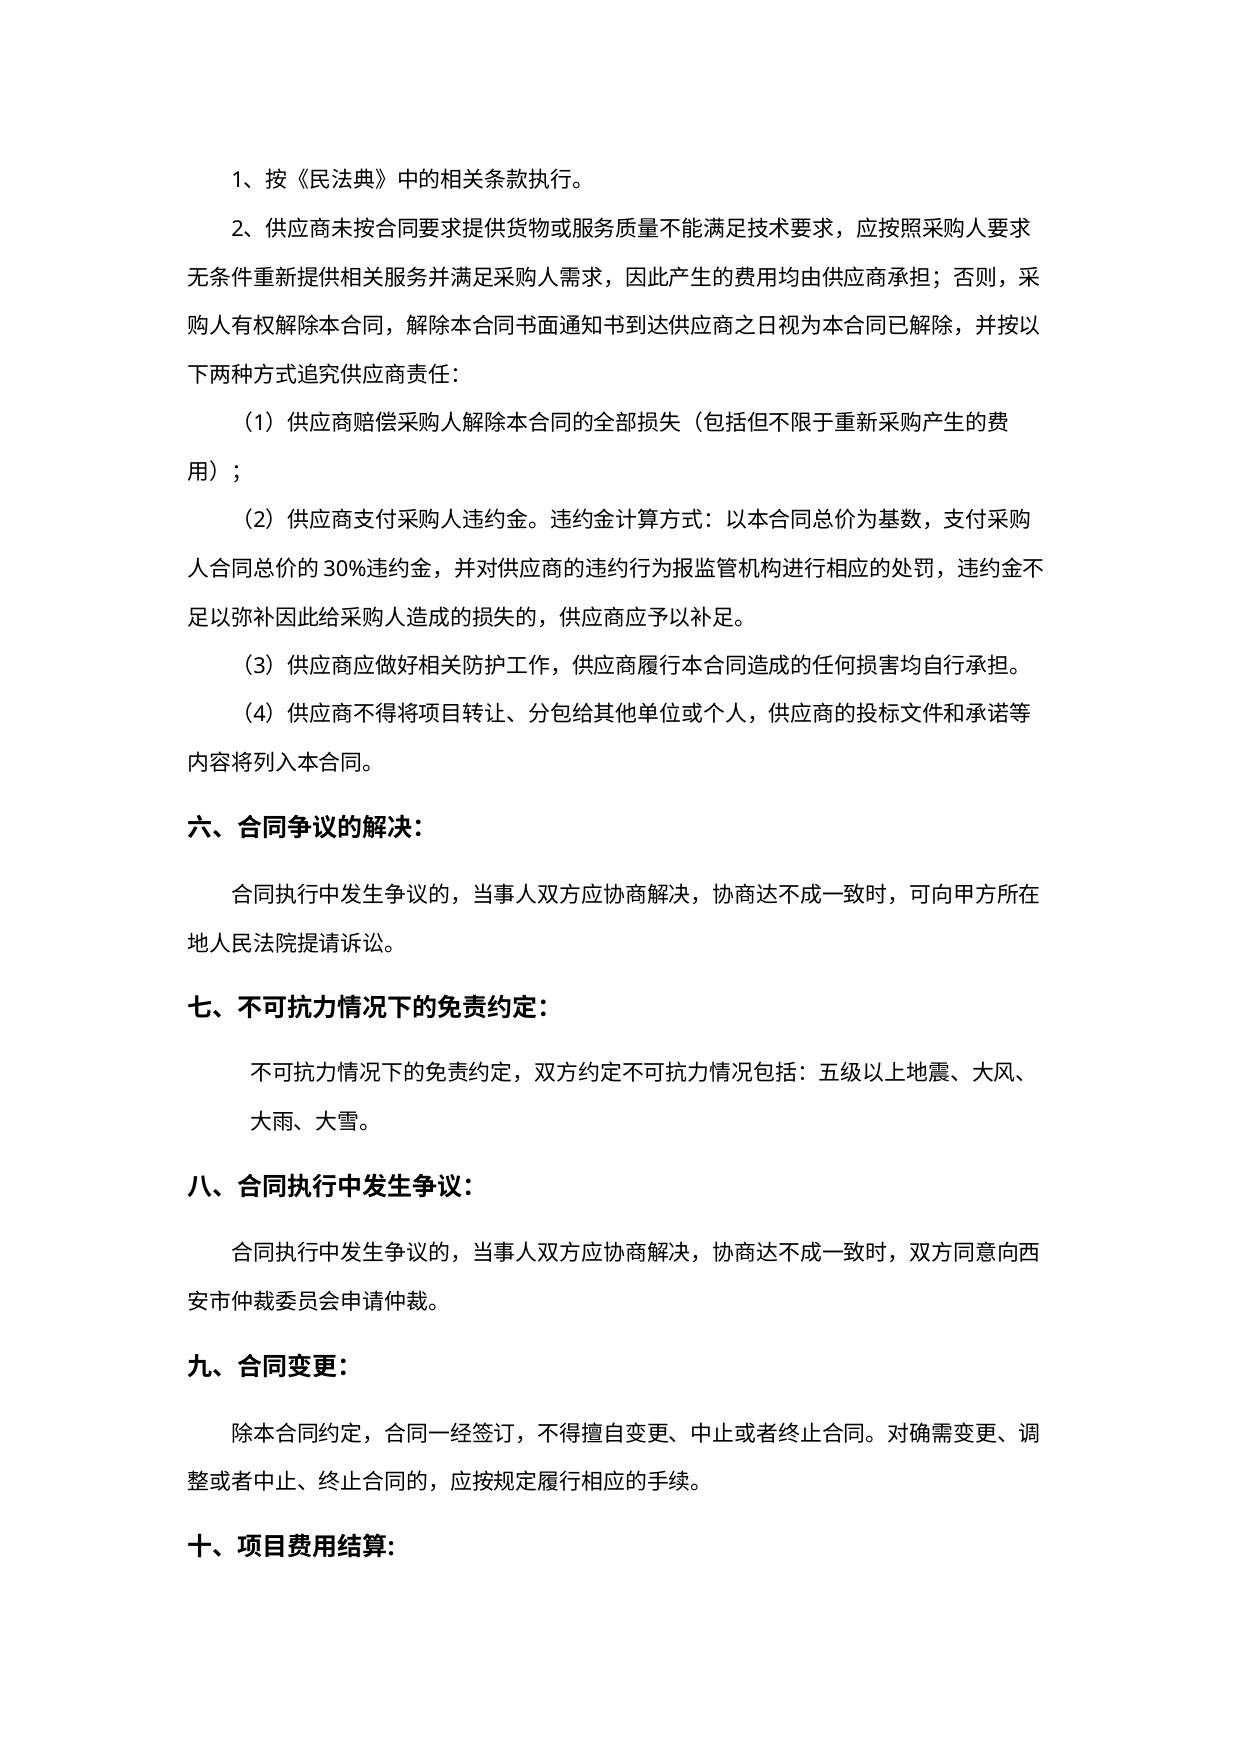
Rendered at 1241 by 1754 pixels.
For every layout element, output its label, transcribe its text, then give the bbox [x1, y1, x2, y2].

text （4）供应商不得将项目转让、分包给其他单位或个人，供应商的投标文件和承诺等内容将列入本合同。 [187, 696, 1053, 777]
text 七、不可抗力情况下的免责约定： 不可抗力情况下的免责约定，双方约定不可抗力情况包括：五级以上地震、大风、大雨、大雪。 [187, 973, 1053, 1136]
text 六、合同争议的解决： [187, 793, 1053, 858]
text （2）供应商支付采购人违约金。违约金计算方式：以本合同总价为基数，支付采购人合同总价的30%违约金，并对供应商的违约行为报监管机构进行相应的处罚，违约金不足以弥补因此给采购人造成的损失的，供应商应予以补足。 [187, 502, 1053, 632]
text 合同执行中发生争议的，当事人双方应协商解决，协商达不成一致时，双方同意向西安市仲裁委员会申请仲裁。 [187, 1235, 1053, 1316]
text 合同执行中发生争议的，当事人双方应协商解决，协商达不成一致时，可向甲方所在地人民法院提请诉讼。 [187, 876, 1053, 958]
text 八、合同执行中发生争议： [187, 1152, 1053, 1217]
text （3）供应商应做好相关防护工作，供应商履行本合同造成的任何损害均自行承担。 [187, 648, 1053, 680]
text 九、合同变更： [187, 1332, 1053, 1397]
text （1）供应商赔偿采购人解除本合同的全部损失（包括但不限于重新采购产生的费用）； [187, 405, 1053, 486]
text 除本合同约定，合同一经签订，不得擅自变更、中止或者终止合同。对确需变更、调整或者中止、终止合同的，应按规定履行相应的手续。 [187, 1415, 1053, 1496]
text 十、项目费用结算: [187, 1512, 1053, 1577]
text 1、按《民法典》中的相关条款执行。 [187, 162, 1053, 194]
text 2、供应商未按合同要求提供货物或服务质量不能满足技术要求，应按照采购人要求无条件重新提供相关服务并满足采购人需求，因此产生的费用均由供应商承担；否则，采购人有权解除本合同，解除本合同书面通知书到达供应商之日视为本合同已解除，并按以下两种方式追究供应商责任： [187, 210, 1053, 389]
